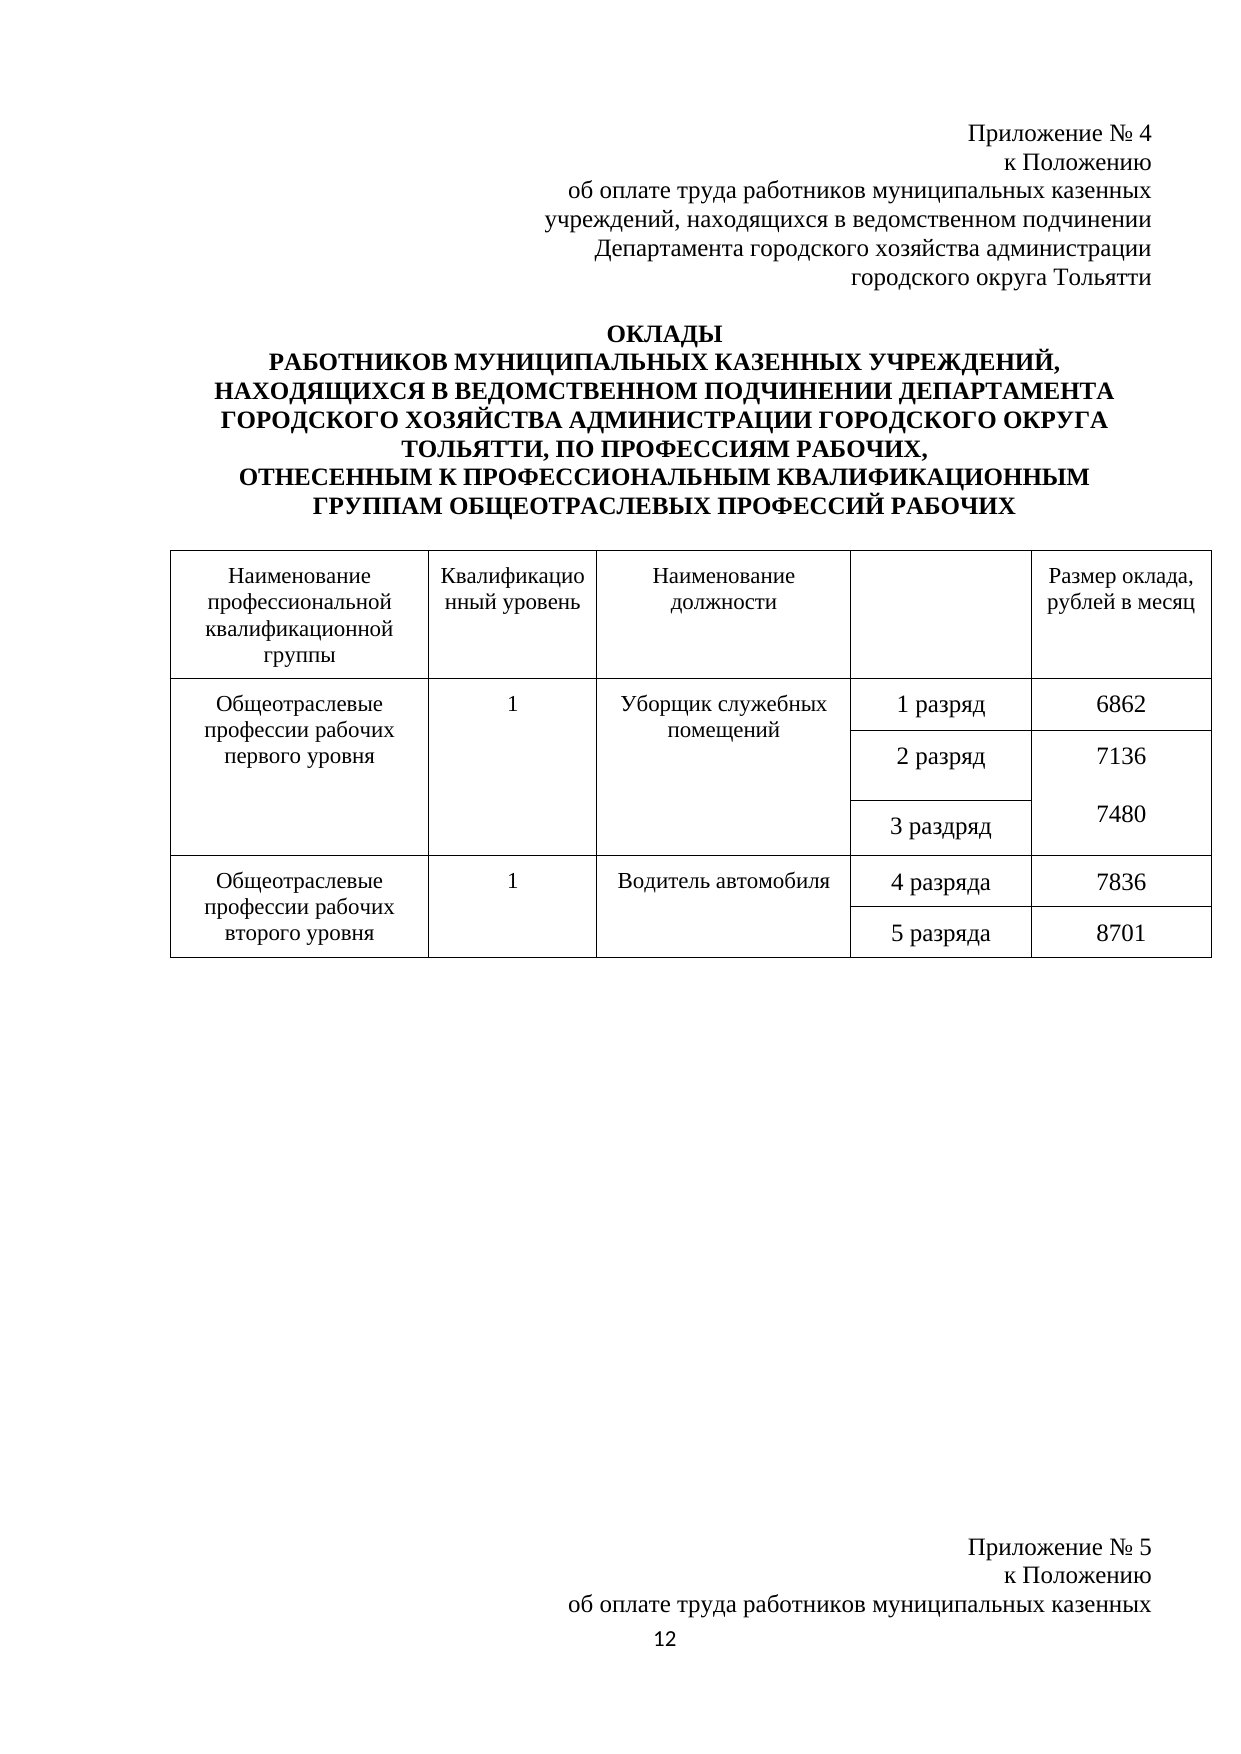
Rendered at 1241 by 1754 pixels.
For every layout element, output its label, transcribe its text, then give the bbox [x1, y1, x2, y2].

table_cell 1 [429, 679, 596, 855]
text ОТНЕСЕННЫМ К ПРОФЕССИОНАЛЬНЫМ КВАЛИФИКАЦИОННЫМ ГРУППАМ ОБЩЕОТРАСЛЕВЫХ ПРОФЕССИЙ РАБОЧИХ [177, 462, 1152, 520]
table_cell Общеотраслевые профессии рабочих второго уровня [171, 856, 428, 957]
table_cell Водитель автомобиля [597, 856, 850, 957]
table_cell 6862 [1032, 679, 1211, 729]
table_header Размер оклада, рублей в месяц [1032, 551, 1211, 678]
table_cell 3 раздряд [851, 801, 1031, 855]
table_cell 8701 [1032, 907, 1211, 957]
table_cell 2 разряд [851, 731, 1031, 800]
text ОКЛАДЫ [177, 319, 1152, 347]
table_cell 4 разряда [851, 856, 1031, 906]
text к Положению [177, 147, 1152, 176]
table_header Наименование должности [597, 551, 850, 678]
table_cell 5 разряда [851, 907, 1031, 957]
table_cell 1 разряд [851, 679, 1031, 729]
text об оплате труда работников муниципальных казенных [177, 176, 1152, 204]
table_cell Уборщик служебных помещений [597, 679, 850, 855]
table_header [851, 551, 1031, 678]
text Департамента городского хозяйства администрации [177, 233, 1152, 262]
text учреждений, находящихся в ведомственном подчинении [177, 204, 1152, 233]
text Приложение № 4 [177, 118, 1152, 147]
table_cell 7136 7480 [1032, 731, 1211, 855]
text об оплате труда работников муниципальных казенных [177, 1589, 1152, 1618]
text Приложение № 5 [177, 1532, 1152, 1561]
table_header Наименование профессиональной квалификационной группы [171, 551, 428, 678]
table_cell 1 [429, 856, 596, 957]
text РАБОТНИКОВ МУНИЦИПАЛЬНЫХ КАЗЕННЫХ УЧРЕЖДЕНИЙ, НАХОДЯЩИХСЯ В ВЕДОМСТВЕННОМ ПОДЧИНЕНИИ ДЕПАРТАМЕНТА ГОРОДСКОГО ХОЗЯЙСТВА АДМИНИСТРАЦИИ ГОРОДСКОГО ОКРУГА ТОЛЬЯТТИ, ПО ПРОФЕССИЯМ РАБОЧИХ, [177, 347, 1152, 462]
text городского округа Тольятти [177, 262, 1152, 291]
table_header Квалификационный уровень [429, 551, 596, 678]
table_cell 7836 [1032, 856, 1211, 906]
text к Положению [177, 1561, 1152, 1589]
table_cell Общеотраслевые профессии рабочих первого уровня [171, 679, 428, 855]
